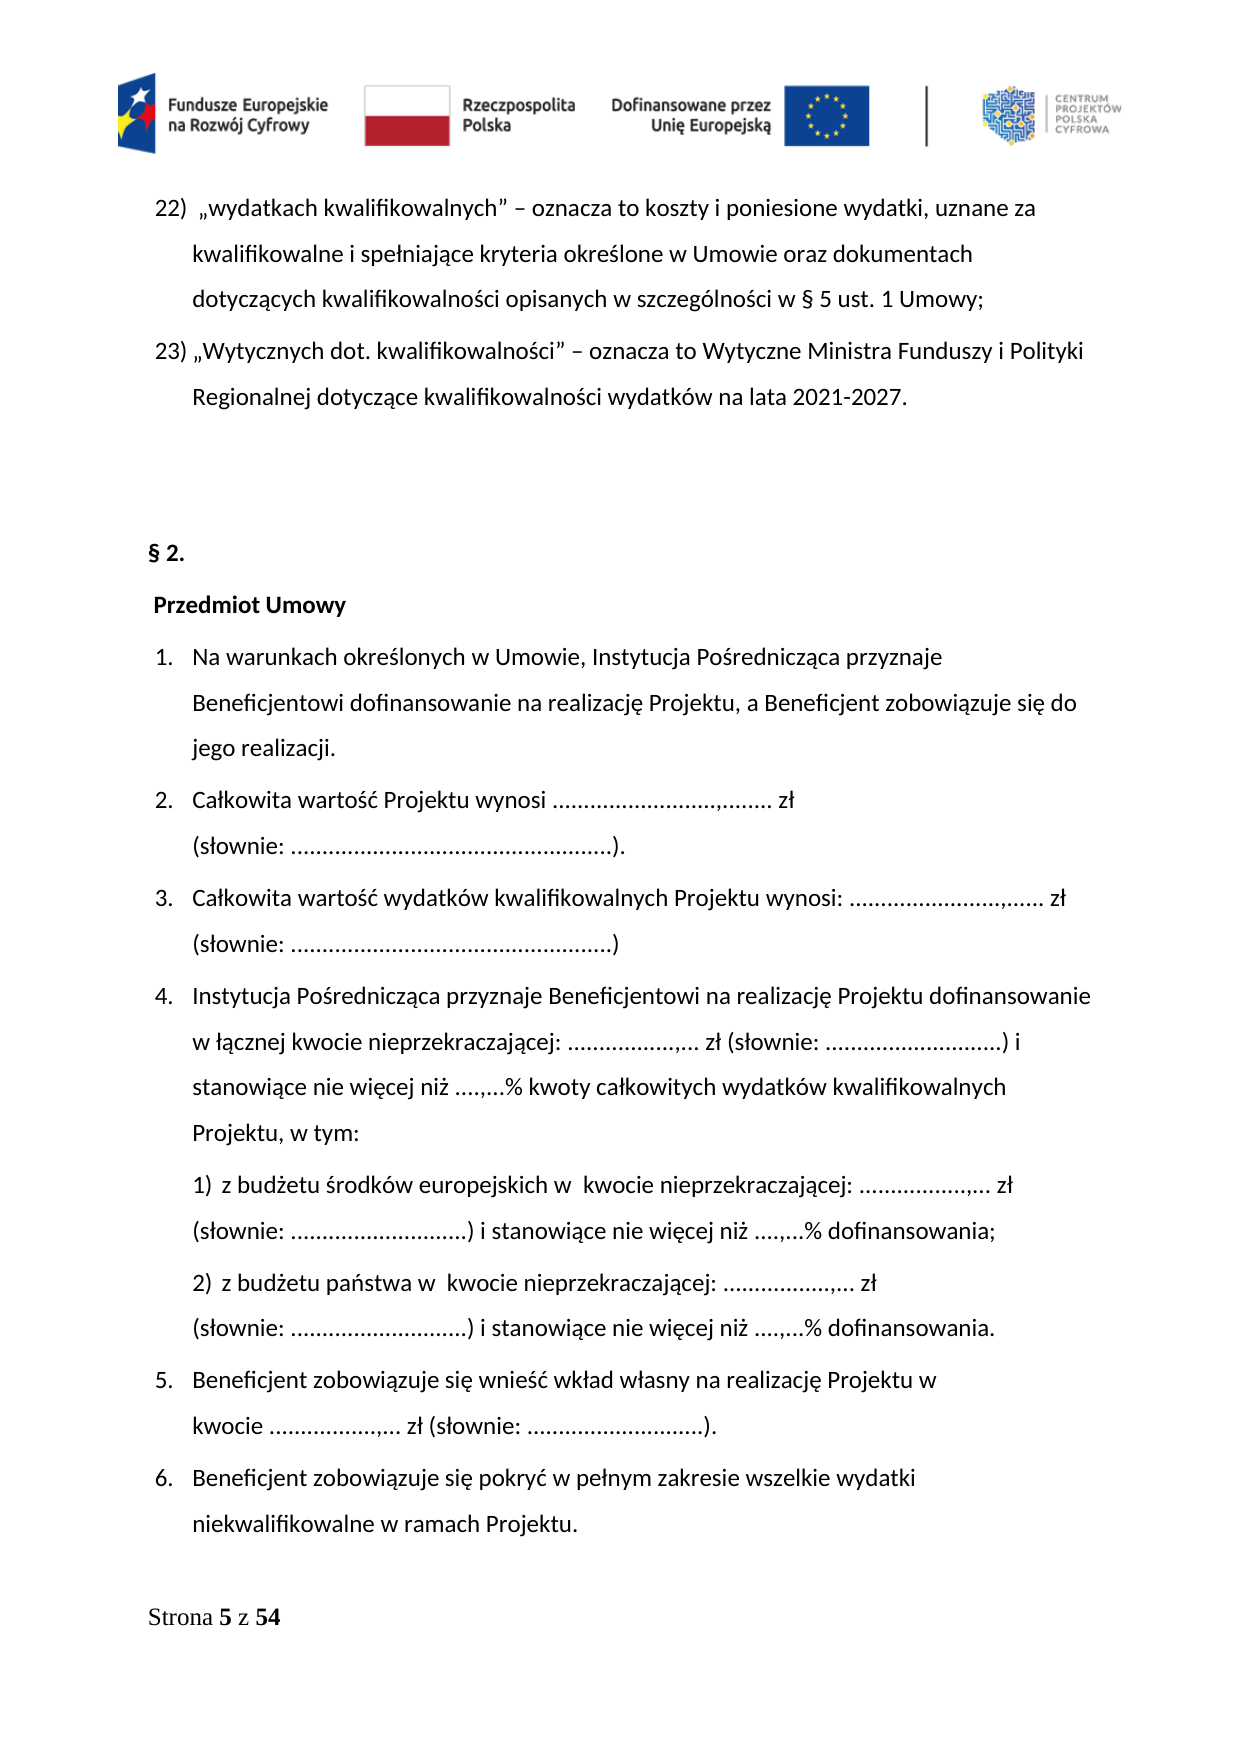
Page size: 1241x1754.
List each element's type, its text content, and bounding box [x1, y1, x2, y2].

text Przedmiot Umowy [148, 589, 1093, 619]
list Instytucja Pośrednicząca przyznaje Beneficjentowi na realizację Projektu dofinansowanie w łącznej kwocie nieprzekraczającej: .................,... zł (słownie: ............................) i stanowiące nie więcej niż ....,...% kwoty całkowitych wydatków kwalifikowalnych Projektu, w tym: [154, 980, 1093, 1148]
list „wydatkach kwalifikowalnych” – oznacza to koszty i poniesione wydatki, uznane za kwalifikowalne i spełniające kryteria określone w Umowie oraz dokumentach dotyczących kwalifikowalności opisanych w szczególności w § 5 ust. 1 Umowy; [154, 192, 1093, 314]
list Na warunkach określonych w Umowie, Instytucja Pośrednicząca przyznaje Beneficjentowi dofinansowanie na realizację Projektu, a Beneficjent zobowiązuje się do jego realizacji. [154, 641, 1093, 763]
list Beneficjent zobowiązuje się wnieść wkład własny na realizację Projektu w kwocie .................,... zł (słownie: ............................). [154, 1364, 1093, 1441]
list „Wytycznych dot. kwalifikowalności” – oznacza to Wytyczne Ministra Funduszy i Polityki Regionalnej dotyczące kwalifikowalności wydatków na lata 2021-2027. [154, 335, 1093, 412]
text 2) z budżetu państwa w kwocie nieprzekraczającej: .................,... zł (słownie: ............................) i stanowiące nie więcej niż ....,...% dofinansowania. [192, 1267, 1093, 1343]
list Całkowita wartość Projektu wynosi ..........................,........ zł (słownie: ...................................................). [154, 784, 1093, 861]
list Całkowita wartość wydatków kwalifikowalnych Projektu wynosi: ........................,...... zł (słownie: ...................................................) [154, 882, 1093, 958]
picture [118, 73, 1122, 154]
list Beneficjent zobowiązuje się pokryć w pełnym zakresie wszelkie wydatki niekwalifikowalne w ramach Projektu. [154, 1462, 1093, 1538]
text § 2. [148, 537, 1093, 568]
text 1) z budżetu środków europejskich w kwocie nieprzekraczającej: .................,... zł (słownie: ............................) i stanowiące nie więcej niż ....,...% dofinansowania; [192, 1169, 1093, 1245]
